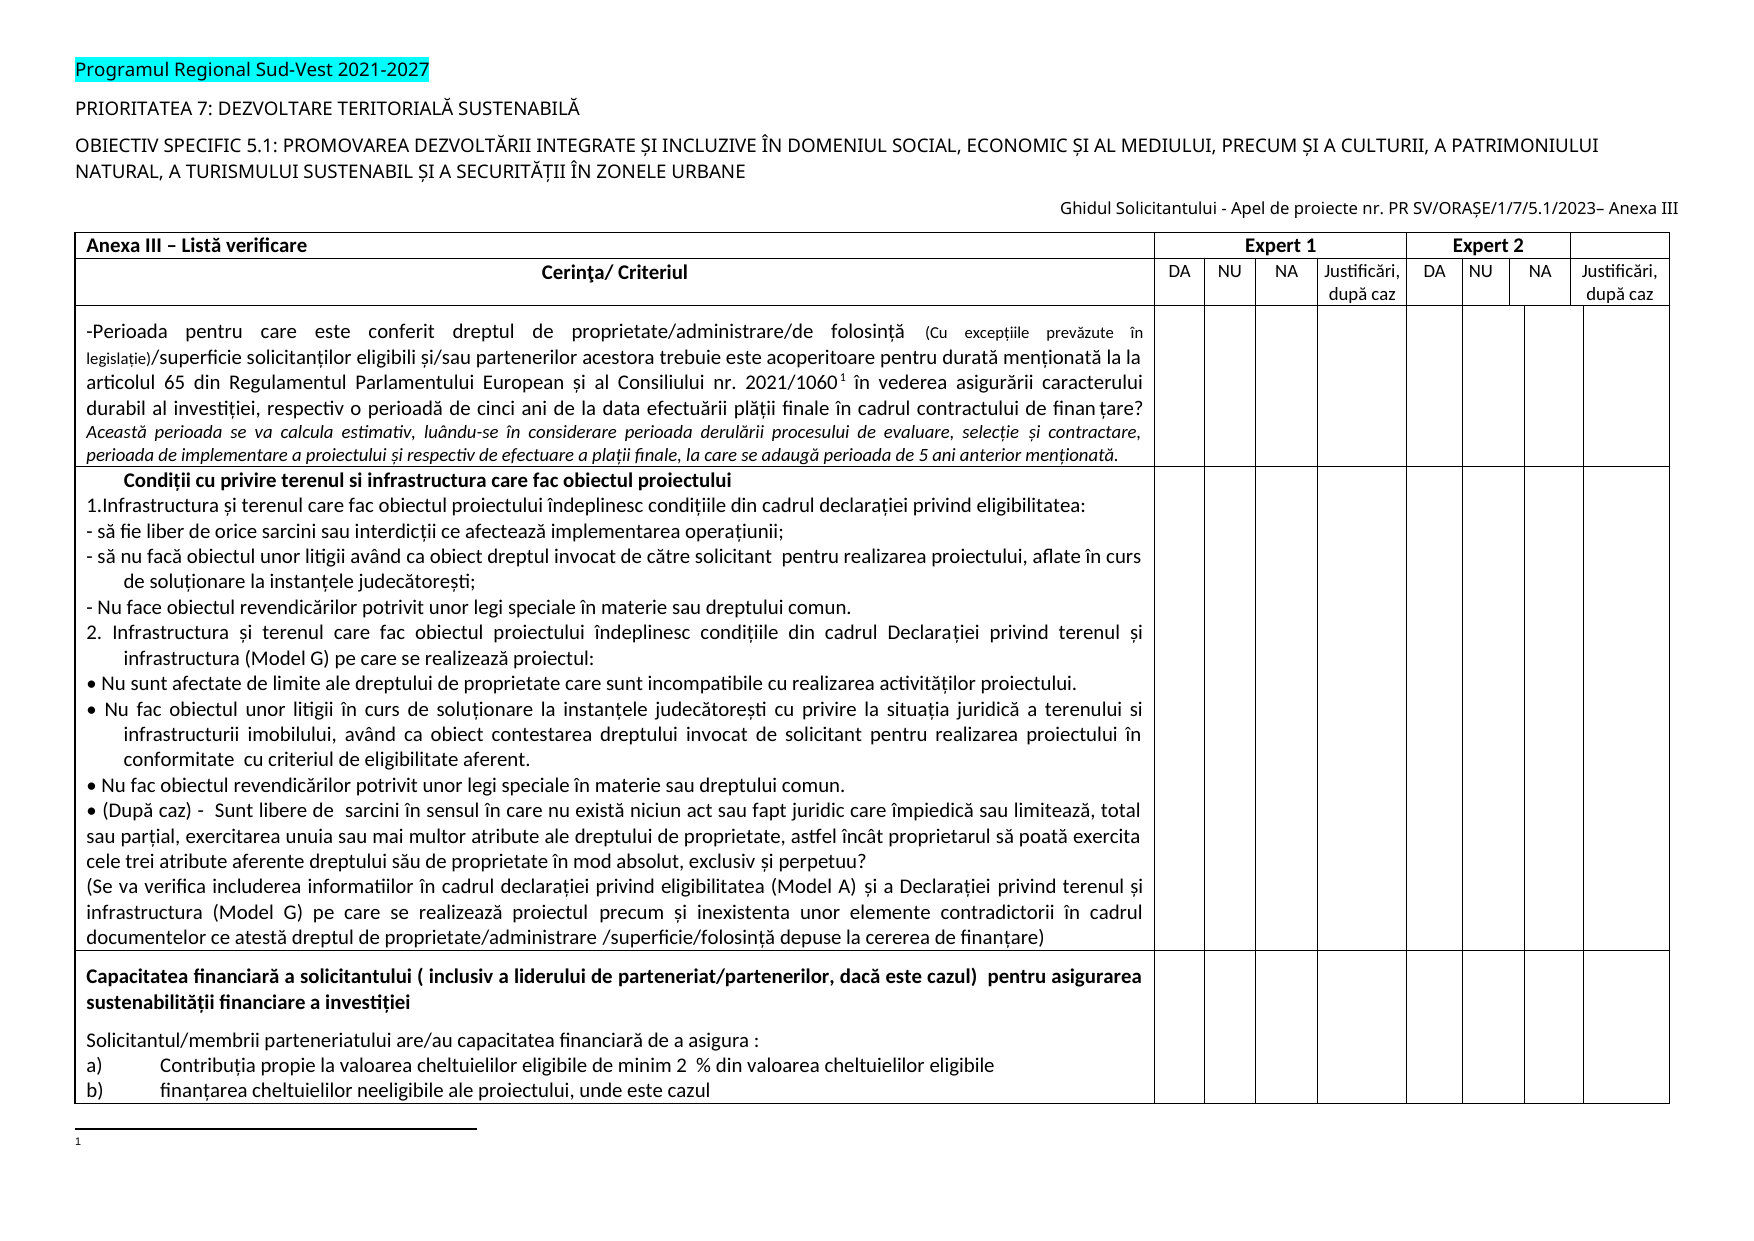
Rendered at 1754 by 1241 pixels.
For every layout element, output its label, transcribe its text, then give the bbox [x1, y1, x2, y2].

table_header Anexa III – Listă verificare [76, 233, 1154, 258]
table_header Expert 2 [1407, 233, 1570, 258]
table_cell [1155, 951, 1204, 1103]
table_cell [1205, 306, 1255, 466]
table_cell NU [1463, 259, 1509, 305]
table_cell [76, 951, 1154, 1103]
table_cell DA [1155, 259, 1204, 305]
table_cell [1256, 306, 1317, 466]
table_cell [1318, 467, 1406, 950]
table_cell [1525, 467, 1583, 950]
table_cell [1463, 951, 1524, 1103]
table_cell NU [1205, 259, 1255, 305]
table_cell DA [1407, 259, 1462, 305]
table_cell [1584, 951, 1669, 1103]
table_cell Justificări, după caz [1571, 259, 1669, 305]
table_cell [1463, 467, 1524, 950]
table_cell [1205, 467, 1255, 950]
table_cell [1205, 951, 1255, 1103]
table_cell [1584, 467, 1669, 950]
table_cell [1318, 306, 1406, 466]
table_header [1571, 233, 1669, 258]
table_cell Condiții cu privire terenul si infrastructura care fac obiectul proiectului 1.Infrastructura şi terenul care fac obiectul proiectului îndeplinesc condițiile din cadrul declarației privind eligibilitatea: - să fie liber de orice sarcini sau interdicţii ce afectează implementarea operaţiunii; - să nu facă obiectul unor litigii având ca obiect dreptul invocat de către solicitant pentru realizarea proiectului, aflate în curs de soluţionare la instanţele judecătoreşti; - Nu face obiectul revendicărilor potrivit unor legi speciale în materie sau dreptului comun. 2. Infrastructura şi terenul care fac obiectul proiectului îndeplinesc condițiile din cadrul Declaraţiei privind terenul și infrastructura (Model G) pe care se realizează proiectul: • Nu sunt afectate de limite ale dreptului de proprietate care sunt incompatibile cu realizarea activităților proiectului. • Nu fac obiectul unor litigii în curs de soluţionare la instanţele judecătoreşti cu privire la situaţia juridică a terenului si infrastructurii imobilului, având ca obiect contestarea dreptului invocat de solicitant pentru realizarea proiectului în conformitate cu criteriul de eligibilitate aferent. • Nu fac obiectul revendicărilor potrivit unor legi speciale în materie sau dreptului comun. • (După caz) - Sunt libere de sarcini în sensul în care nu există niciun act sau fapt juridic care împiedică sau limitează, total sau parţial, exercitarea unuia sau mai multor atribute ale dreptului de proprietate, astfel încât proprietarul să poată exercita cele trei atribute aferente dreptului său de proprietate în mod absolut, exclusiv şi perpetuu? (Se va verifica includerea informatiilor în cadrul declarației privind eligibilitatea (Model A) şi a Declaraţiei privind terenul și infrastructura (Model G) pe care se realizează proiectul precum şi inexistenta unor elemente contradictorii în cadrul documentelor ce atestă dreptul de proprietate/administrare /superficie/folosinţă depuse la cererea de finanţare) [76, 467, 1154, 950]
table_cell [76, 306, 1154, 466]
table_cell [1525, 951, 1583, 1103]
table_cell [1525, 306, 1583, 466]
table_cell [1318, 951, 1406, 1103]
table_cell NA [1256, 259, 1317, 305]
table_cell [1256, 467, 1317, 950]
table_cell [1584, 306, 1669, 466]
table_cell [1155, 467, 1204, 950]
table_cell [1256, 951, 1317, 1103]
table_cell [1463, 306, 1524, 466]
table_cell [1407, 306, 1462, 466]
table_cell [1155, 306, 1204, 466]
table_header Expert 1 [1155, 233, 1406, 258]
table_cell Cerinţa/ Criteriul [76, 259, 1154, 305]
table_cell NA [1510, 259, 1570, 305]
table_cell [1407, 467, 1462, 950]
table_cell Justificări, după caz [1318, 259, 1406, 305]
table_cell [1407, 951, 1462, 1103]
